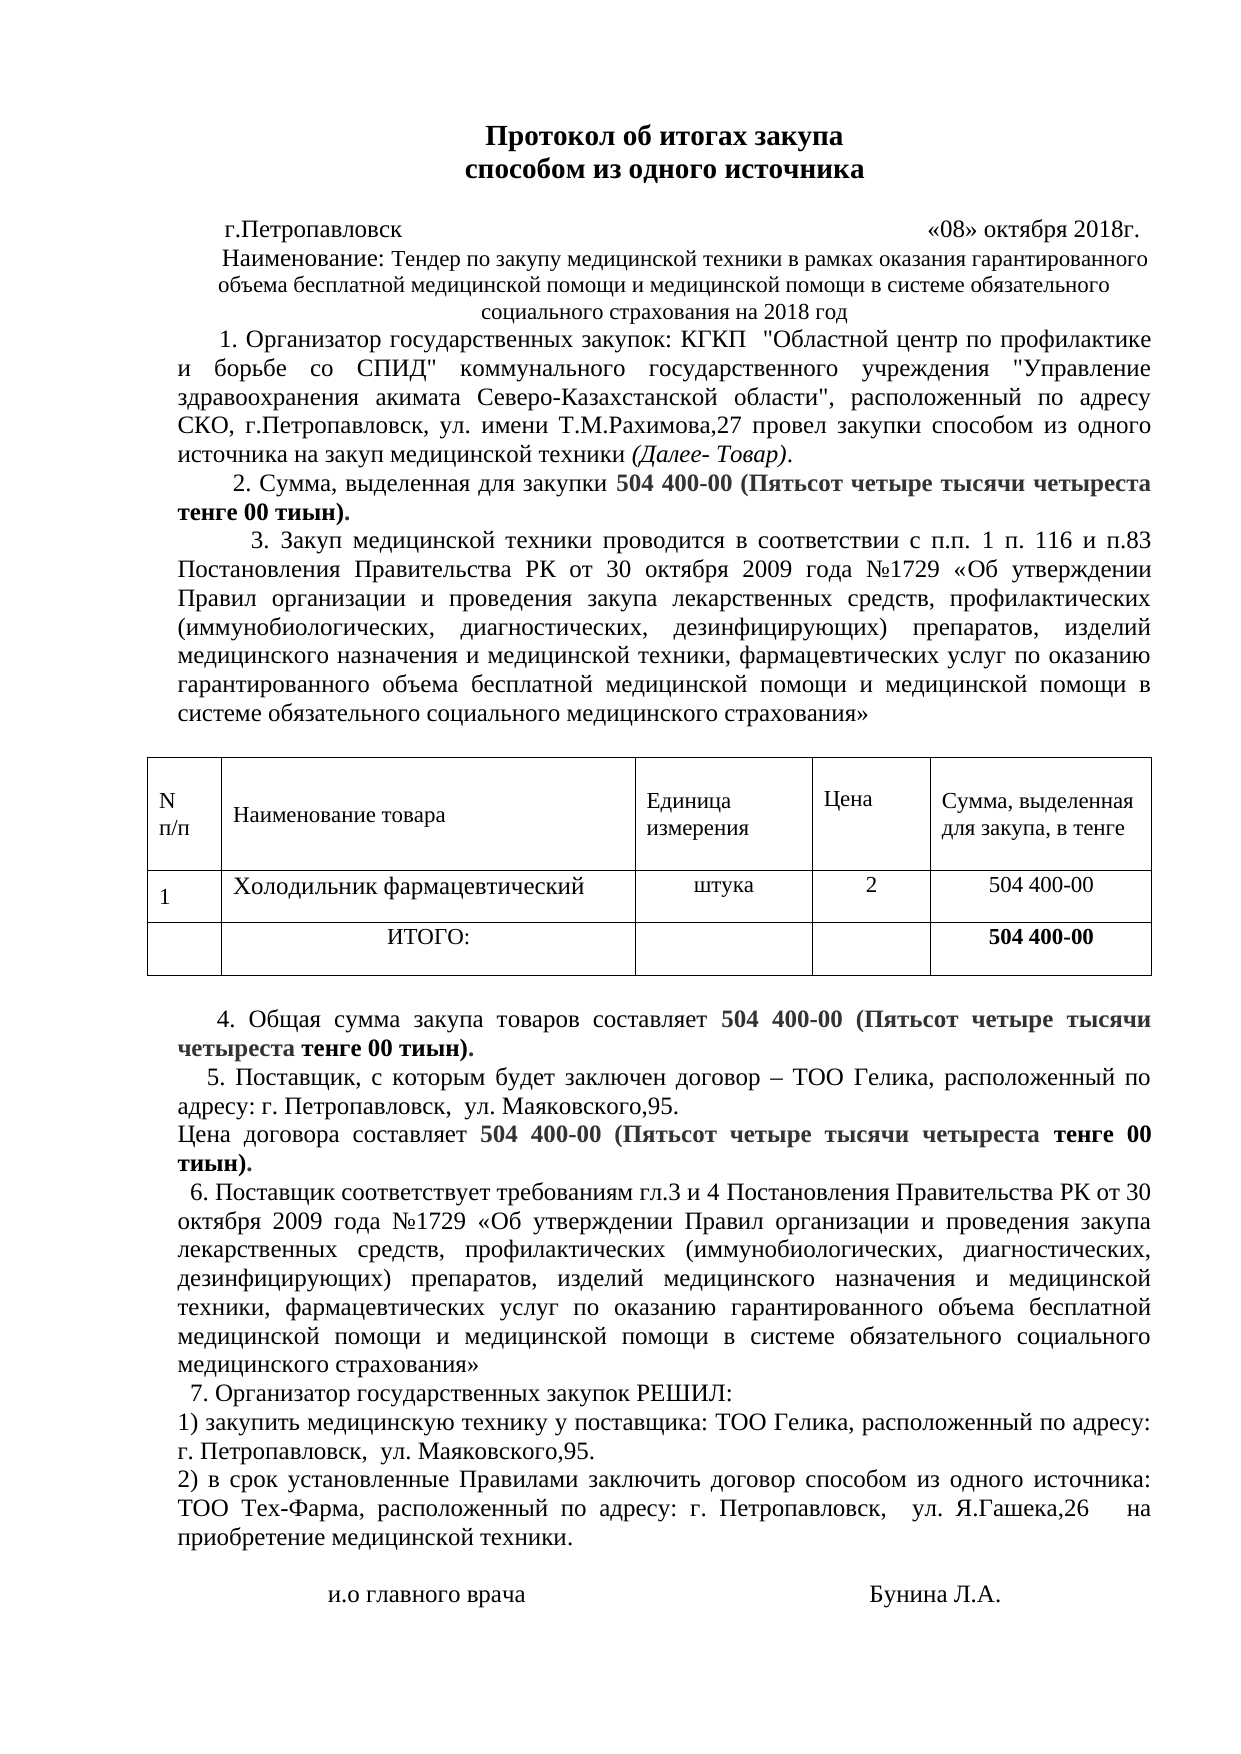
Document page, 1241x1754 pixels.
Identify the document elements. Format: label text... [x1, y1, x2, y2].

table_cell [148, 923, 221, 975]
text 7. Организатор государственных закупок РЕШИЛ: [177, 1378, 1152, 1407]
text 2) в срок установленные Правилами заключить договор способом из одного источника: ТОО Тех-Фарма, расположенный по адресу: г. Петропавловск, ул. Я.Гашека,26 на приобретение медицинской техники. [177, 1464, 1152, 1551]
table_header Единица измерения [636, 758, 812, 870]
table_cell [636, 923, 812, 975]
text 5. Поставщик, с которым будет заключен договор – ТОО Гелика, расположенный по адресу: г. Петропавловск, ул. Маяковского,95. [177, 1062, 1152, 1119]
text 1) закупить медицинскую технику у поставщика: ТОО Гелика, расположенный по адресу: г. Петропавловск, ул. Маяковского,95. [177, 1407, 1152, 1464]
table_cell [813, 923, 930, 975]
text г.Петропавловск «08» октября 2018г. [177, 214, 1152, 243]
table_header Сумма, выделенная для закупа, в тенге [931, 758, 1151, 870]
table_cell ИТОГО: [222, 923, 635, 975]
text 4. Общая сумма закупа товаров составляет 504 400-00 (Пятьсот четыре тысячи четыреста тенге 00 тиын). [177, 1004, 1152, 1062]
text 2. Сумма, выделенная для закупки 504 400-00 (Пятьсот четыре тысячи четыреста тенге 00 тиын). [177, 468, 1152, 525]
table_header Цена [813, 758, 930, 870]
text способом из одного источника [177, 152, 1152, 185]
table_cell Холодильник фармацевтический [222, 871, 635, 922]
table_cell штука [636, 871, 812, 922]
text 6. Поставщик соответствует требованиям гл.3 и 4 Постановления Правительства РК от 30 октября 2009 года №1729 «Об утверждении Правил организации и проведения закупа лекарственных средств, профилактических (иммунобиологических, диагностических, дезинфицирующих) препаратов, изделий медицинского назначения и медицинской техники, фармацевтических услуг по оказанию гарантированного объема бесплатной медицинской помощи и медицинской помощи в системе обязательного социального медицинского страхования» [177, 1177, 1152, 1378]
text Цена договора составляет 504 400-00 (Пятьсот четыре тысячи четыреста тенге 00 тиын). [177, 1119, 1152, 1177]
table_cell 504 400-00 [931, 871, 1151, 922]
text Наименование: Тендер по закупу медицинской техники в рамках оказания гарантированного объема бесплатной медицинской помощи и медицинской помощи в системе обязательного социального страхования на 2018 год [177, 243, 1152, 324]
table_header N п/п [148, 758, 221, 870]
table_header Наименование товара [222, 758, 635, 870]
table_cell 504 400-00 [931, 923, 1151, 975]
text Протокол об итогах закупа [177, 118, 1152, 152]
text 1. Организатор государственных закупок: КГКП "Областной центр по профилактике и борьбе со СПИД" коммунального государственного учреждения "Управление здравоохранения акимата Северо-Казахстанской области", расположенный по адресу СКО, г.Петропавловск, ул. имени Т.М.Рахимова,27 провел закупки способом из одного источника на закуп медицинской техники (Далее- Товар). [177, 324, 1152, 468]
table_cell 1 [148, 871, 221, 922]
text и.о главного врача Бунина Л.А. [177, 1579, 1152, 1608]
table_cell 2 [813, 871, 930, 922]
text 3. Закуп медицинской техники проводится в соответствии с п.п. 1 п. 116 и п.83 Постановления Правительства РК от 30 октября 2009 года №1729 «Об утверждении Правил организации и проведения закупа лекарственных средств, профилактических (иммунобиологических, диагностических, дезинфицирующих) препаратов, изделий медицинского назначения и медицинской техники, фармацевтических услуг по оказанию гарантированного объема бесплатной медицинской помощи и медицинской помощи в системе обязательного социального медицинского страхования» [177, 525, 1152, 727]
